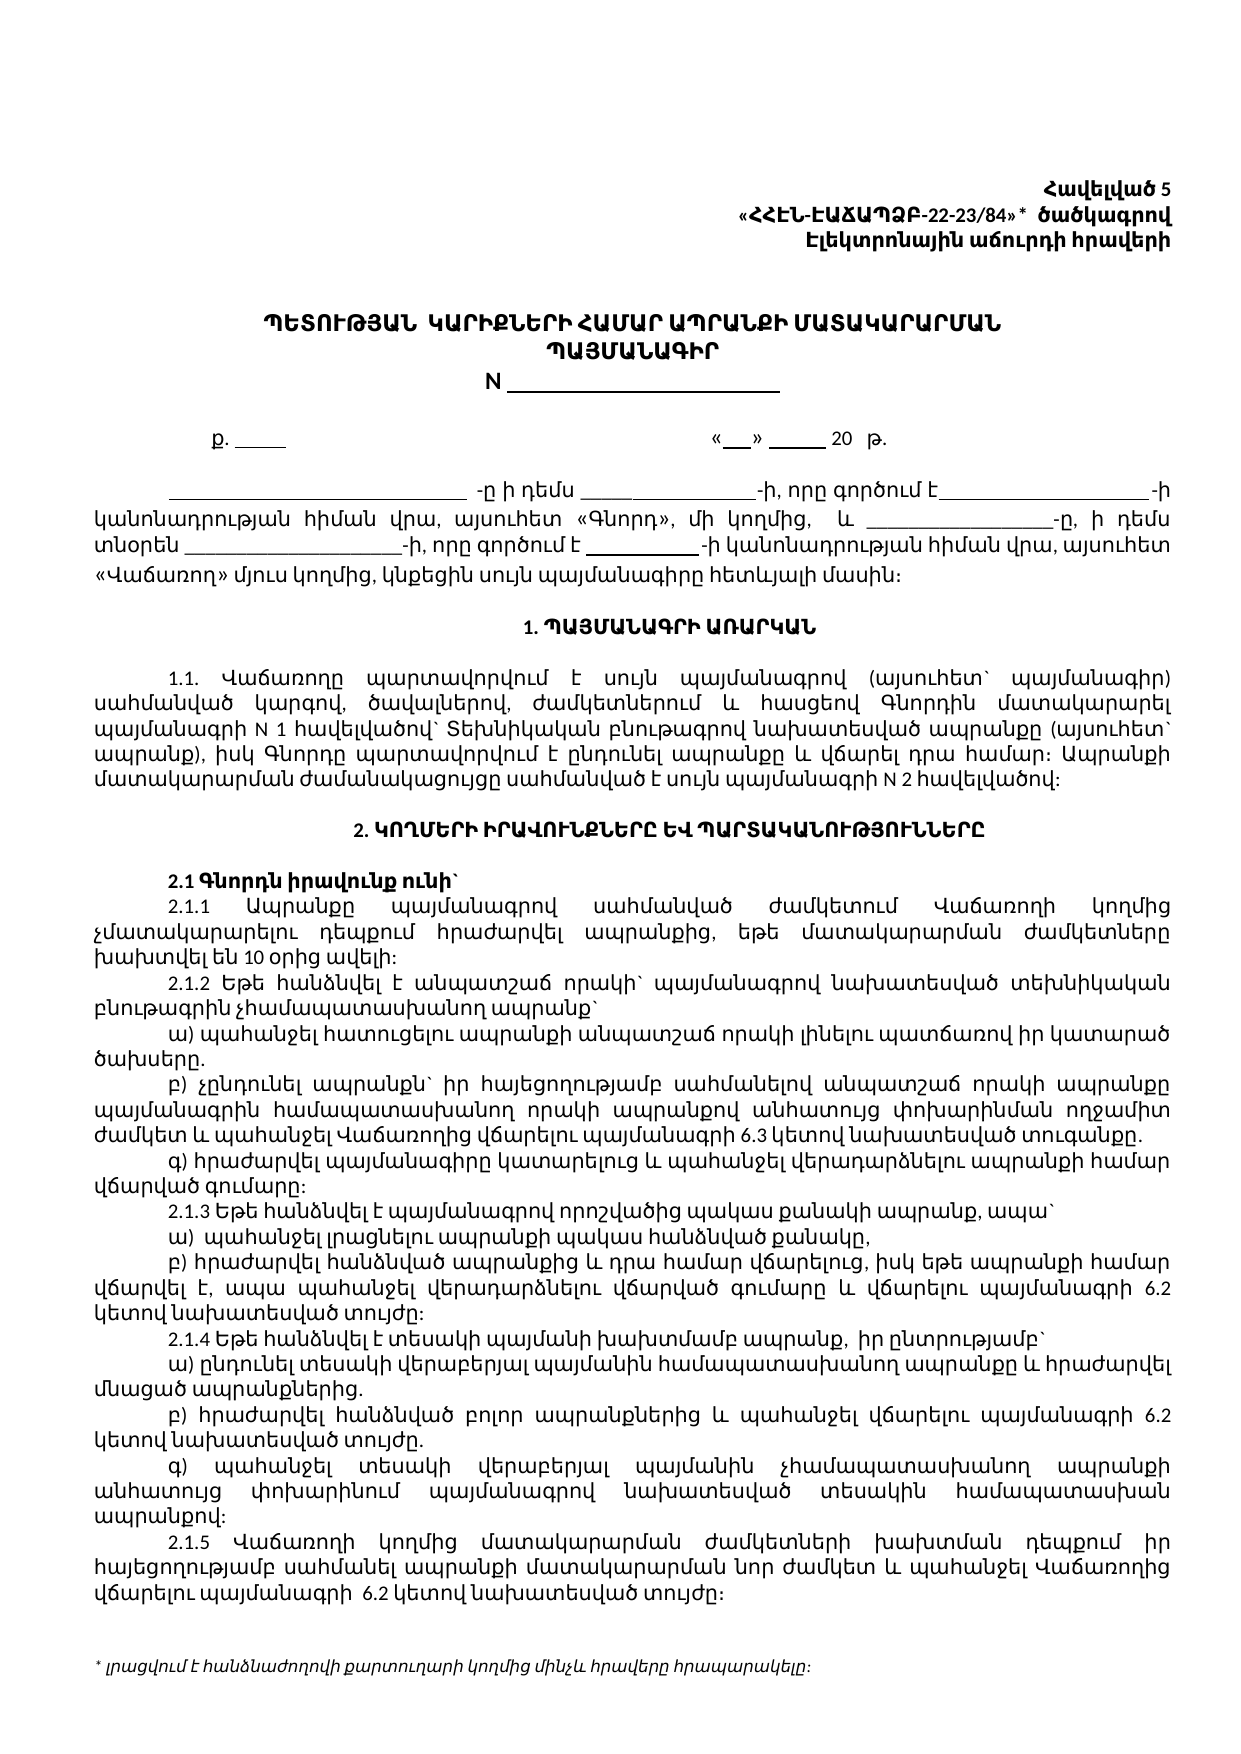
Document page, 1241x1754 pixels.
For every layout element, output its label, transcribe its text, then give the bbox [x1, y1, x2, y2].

text 2.1.3 Եթե հանձնվել է պայմանագրով որոշվածից պակաս քանակի ապրանք, ապա` [94, 1199, 1171, 1224]
text ք. « » 20 թ. [94, 421, 1171, 451]
text 2.1.1 Ապրանքը պայմանագրով սահմանված ժամկետում Վաճառողի կողմից չմատակարարելու դեպքում հրաժարվել ապրանքից, եթե մատակարարման ժամկետները խախտվել են 10 օրից ավելի: [94, 894, 1171, 970]
text 2.1 Գնորդն իրավունք ունի` [94, 868, 1171, 894]
text բ) հրաժարվել հանձնված բոլոր ապրանքներից և պահանջել վճարելու պայմանագրի 6.2 կետով նախատեսված տույժը. [94, 1402, 1171, 1453]
text 2.1.2 Եթե հանձնվել է անպատշաճ որակի` պայմանագրով նախատեսված տեխնիկական բնութագրին չհամապատասխանող ապրանք` [94, 970, 1171, 1021]
text ա) պահանջել հատուցելու ապրանքի անպատշաճ որակի լինելու պատճառով իր կատարած ծախսերը. [94, 1021, 1171, 1072]
text Հավելված 5 [94, 177, 1171, 202]
text բ) հրաժարվել հանձնված ապրանքից և դրա համար վճարելուց, իսկ եթե ապրանքի համար վճարվել է, ապա պահանջել վերադարձնելու վճարված գումարը և վճարելու պայմանագրի 6.2 կետով նախատեսված տույժը: [94, 1249, 1171, 1326]
text գ) հրաժարվել պայմանագիրը կատարելուց և պահանջել վերադարձնելու ապրանքի համար վճարված գումարը: [94, 1148, 1171, 1199]
text ա) պահանջել լրացնելու ապրանքի պակաս հանձնված քանակը, [94, 1224, 1171, 1249]
text գ) պահանջել տեսակի վերաբերյալ պայմանին չհամապատասխանող ապրանքի անհատույց փոխարինում պայմանագրով նախատեսված տեսակին համապատասխան ապրանքով: [94, 1453, 1171, 1529]
text 1.1. Վաճառողը պարտավորվում է սույն պայմանագրով (այսուհետ` պայմանագիր) սահմանված կարգով, ծավալներով, ժամկետներում և հասցեով Գնորդին մատակարարել պայմանագրի N 1 հավելվածով` Տեխնիկական բնութագրով նախատեսված ապրանքը (այսուհետ` ապրանք), իսկ Գնորդը պարտավորվում է ընդունել ապրանքը և վճարել դրա համար։ Ապրանքի մատակարարման ժամանակացույցը սահմանված է սույն պայմանագրի N 2 հավելվածով: [94, 665, 1171, 792]
text N [79, 365, 1171, 395]
text 1. ՊԱՅՄԱՆԱԳՐԻ ԱՌԱՐԿԱՆ [94, 614, 1171, 639]
text ա) ընդունել տեսակի վերաբերյալ պայմանին համապատասխանող ապրանքը և հրաժարվել մնացած ապրանքներից. [94, 1351, 1171, 1402]
text 2.1.4 Եթե հանձնվել է տեսակի պայմանի խախտմամբ ապրանք, իր ընտրությամբ` [94, 1326, 1171, 1351]
text * լրացվում է հանձնաժողովի քարտուղարի կողմից մինչև հրավերը հրապարակելը: [94, 1656, 1171, 1676]
text «ՀՀԷՆ-ԷԱՃԱՊՁԲ-22-23/84»* ծածկագրով [94, 202, 1171, 227]
text 2. ԿՈՂՄԵՐԻ ԻՐԱՎՈՒՆՔՆԵՐԸ ԵՎ ՊԱՐՏԱԿԱՆՈՒԹՅՈՒՆՆԵՐԸ [94, 817, 1171, 843]
text ՊԵՏՈՒԹՅԱՆ ԿԱՐԻՔՆԵՐԻ ՀԱՄԱՐ ԱՊՐԱՆՔԻ ՄԱՏԱԿԱՐԱՐՄԱՆ [79, 309, 1171, 337]
text Էլեկտրոնային աճուրդի հրավերի [94, 227, 1171, 253]
text -ը ի դեմս _____ -ի, որը գործում է -ի կանոնադրության հիման վրա, այսուհետ «Գնորդ», մի կողմից, և __________________-ը, ի դեմս տնօրեն _____________________-ի, որը գործում է -ի կանոնադրության հիման վրա, այսուհետ «Վաճառող» մյուս կողմից, կնքեցին սույն պայմանագիրը հետևյալի մասին։ [94, 477, 1171, 589]
text 2.1.5 Վաճառողի կողմից մատակարարման ժամկետների խախտման դեպքում իր հայեցողությամբ սահմանել ապրանքի մատակարարման նոր ժամկետ և պահանջել Վաճառողից վճարելու պայմանագրի 6.2 կետով նախատեսված տույժը։ [94, 1529, 1171, 1605]
text ՊԱՅՄԱՆԱԳԻՐ [79, 337, 1171, 365]
text բ) չընդունել ապրանքն` իր հայեցողությամբ սահմանելով անպատշաճ որակի ապրանքը պայմանագրին համապատասխանող որակի ապրանքով անհատույց փոխարինման ողջամիտ ժամկետ և պահանջել Վաճառողից վճարելու պայմանագրի 6.3 կետով նախատեսված տուգանքը. [94, 1072, 1171, 1148]
